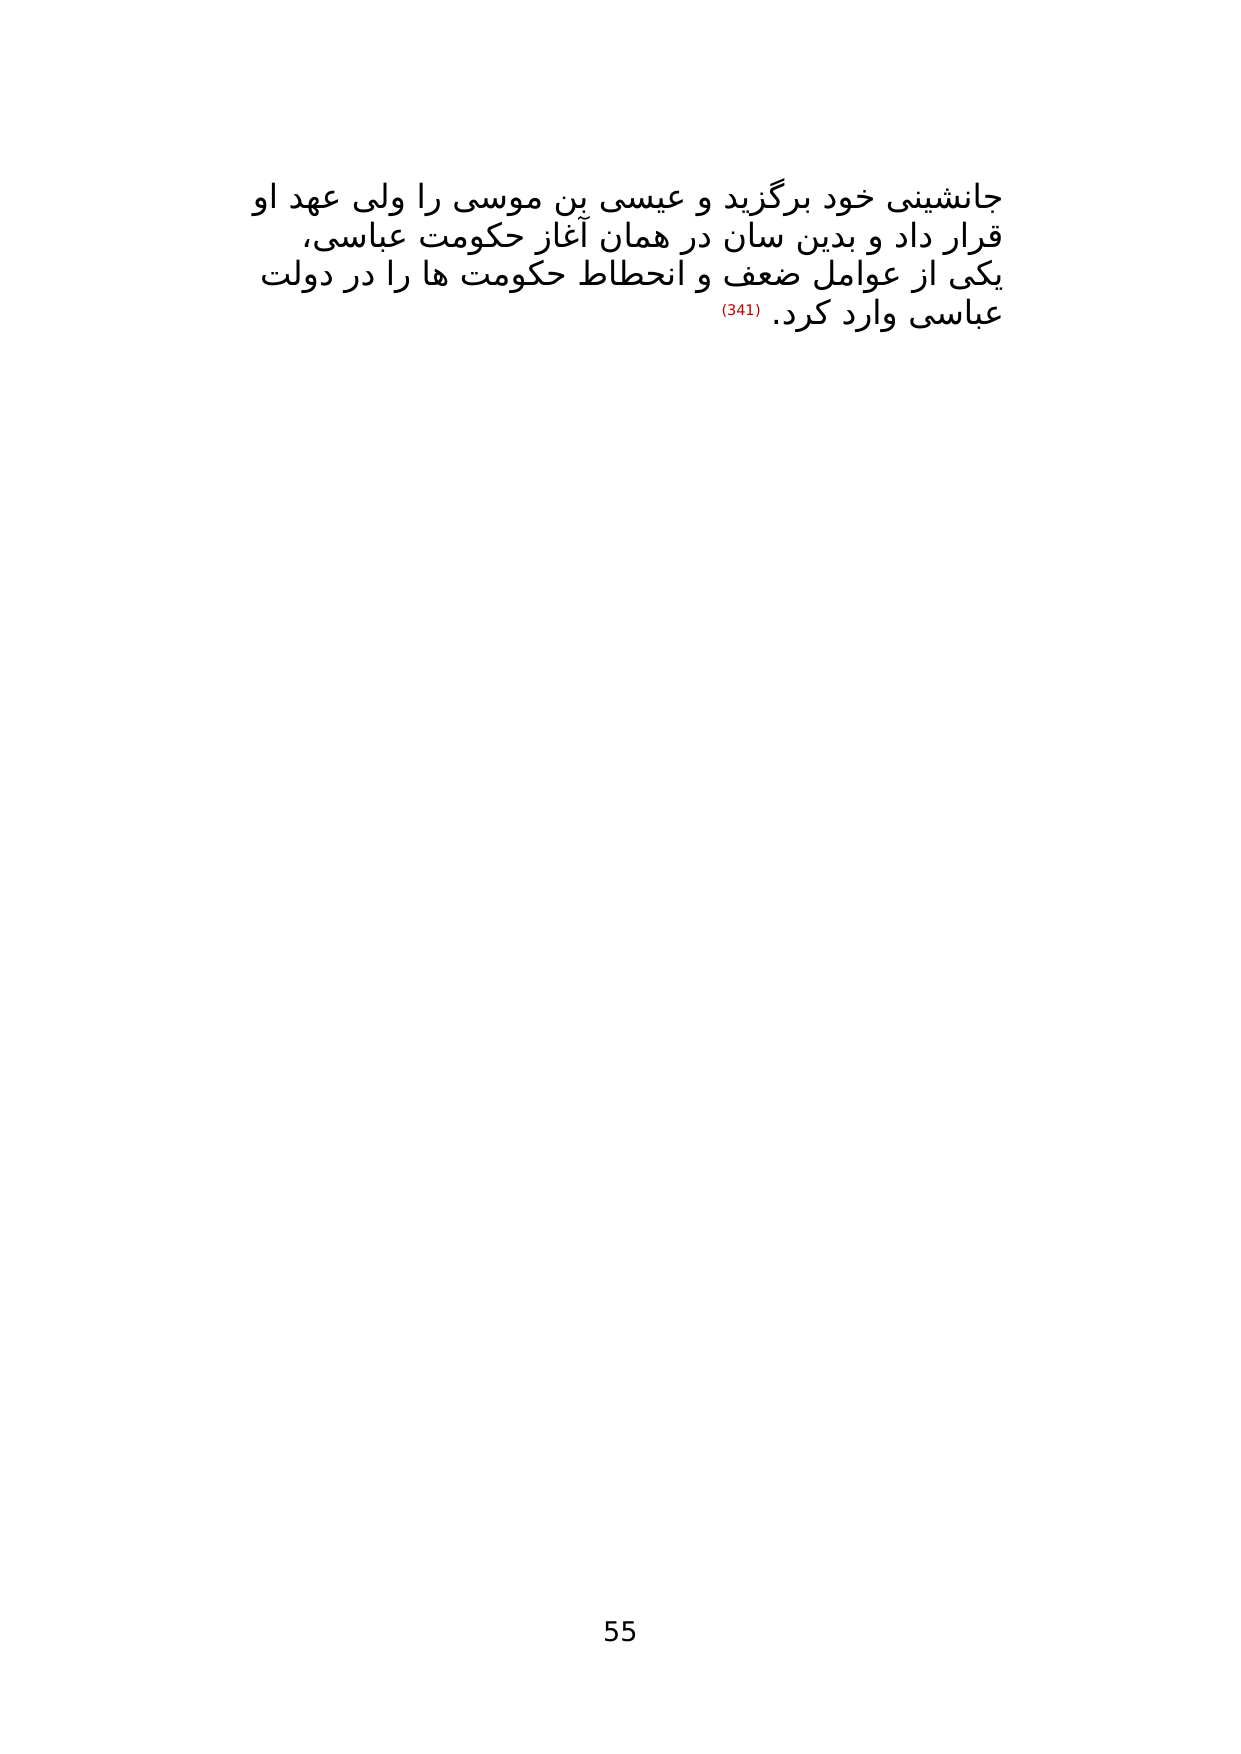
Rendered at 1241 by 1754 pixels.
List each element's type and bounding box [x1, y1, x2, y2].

text [236, 177, 1004, 333]
